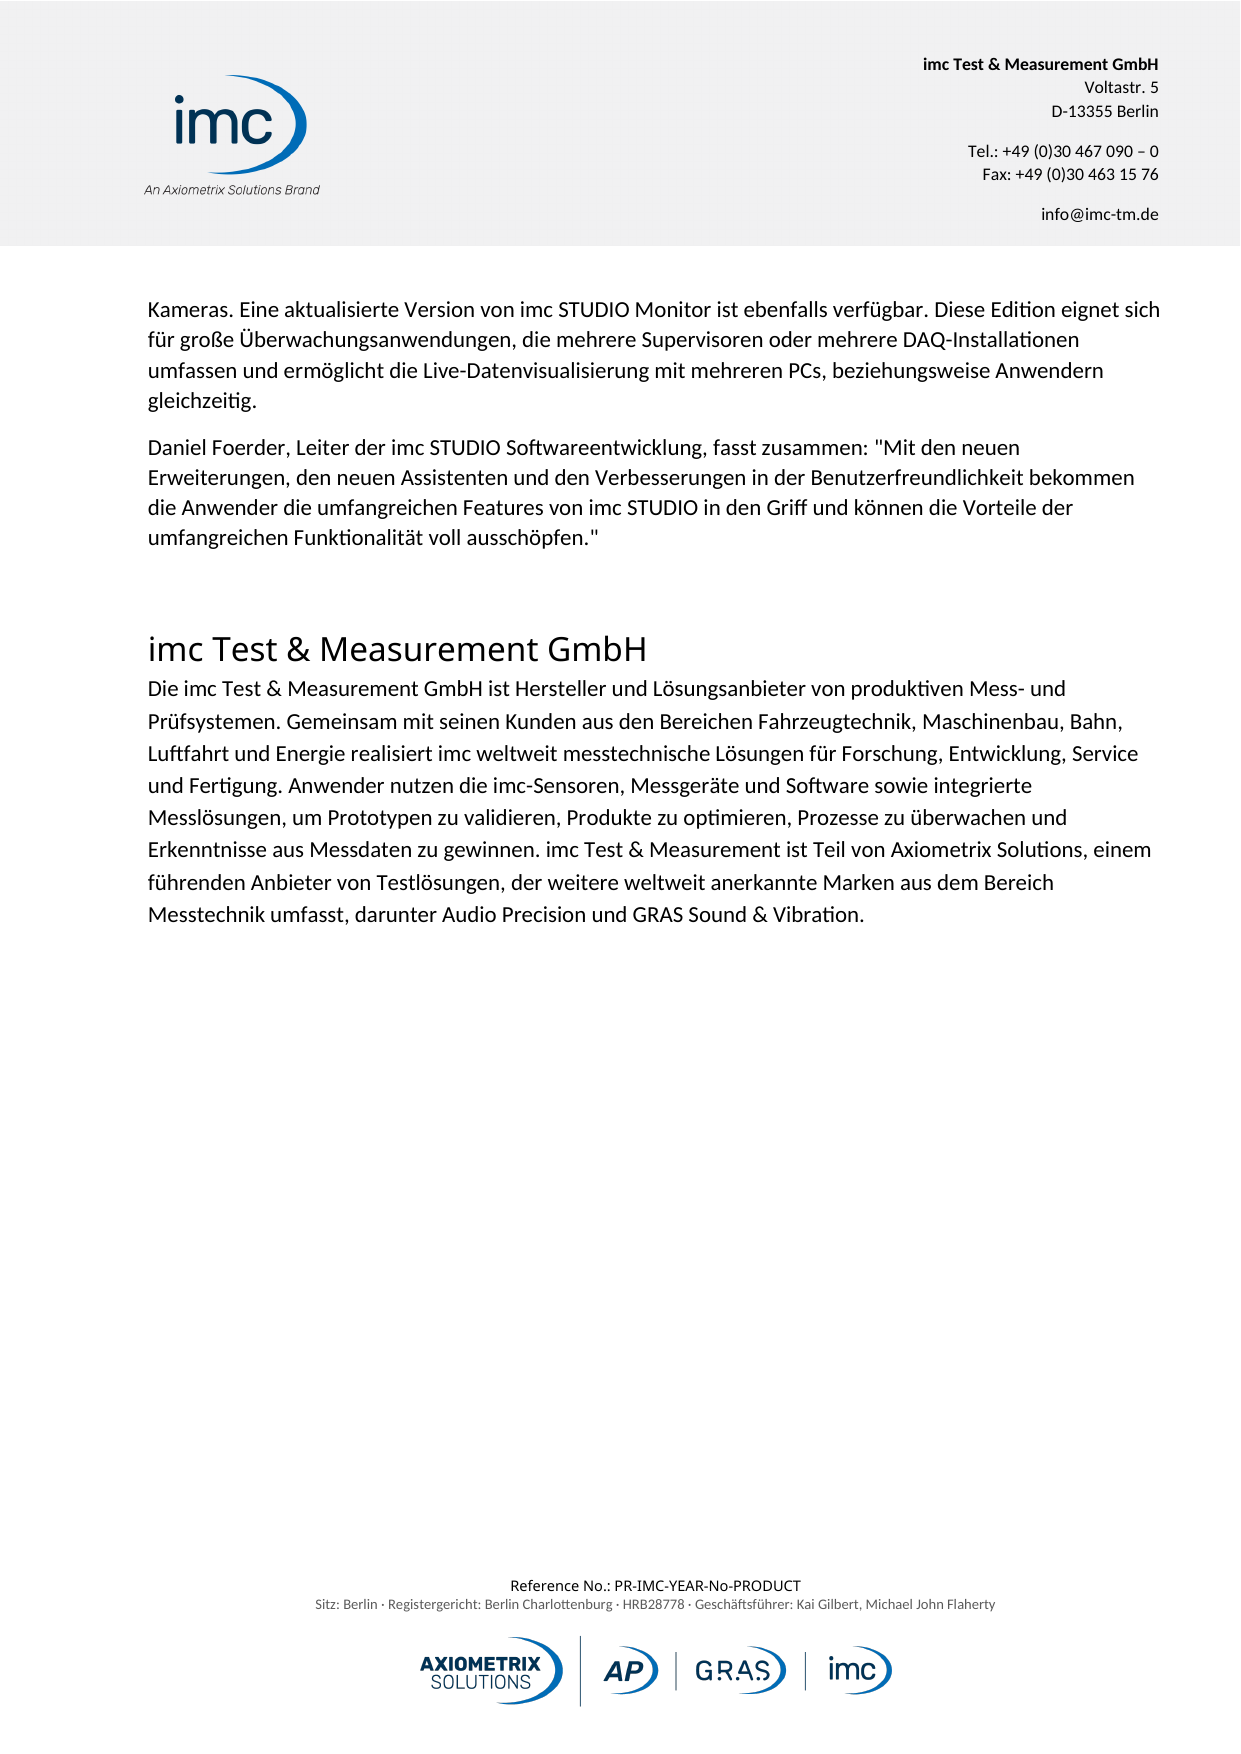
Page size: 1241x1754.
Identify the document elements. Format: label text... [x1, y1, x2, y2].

text Die imc Test & Measurement GmbH ist Hersteller und Lösungsanbieter von produktiven Mess- und Prüfsystemen. Gemeinsam mit seinen Kunden aus den Bereichen Fahrzeugtechnik, Maschinenbau, Bahn, Luftfahrt und Energie realisiert imc weltweit messtechnische Lösungen für Forschung, Entwicklung, Service und Fertigung. Anwender nutzen die imc-Sensoren, Messgeräte und Software sowie integrierte Messlösungen, um Prototypen zu validieren, Produkte zu optimieren, Prozesse zu überwachen und Erkenntnisse aus Messdaten zu gewinnen. imc Test & Measurement ist Teil von Axiometrix Solutions, einem führenden Anbieter von Testlösungen, der weitere weltweit anerkannte Marken aus dem Bereich Messtechnik umfasst, darunter Audio Precision und GRAS Sound & Vibration. [148, 674, 1163, 928]
text Daniel Foerder, Leiter der imc STUDIO Softwareentwicklung, fasst zusammen: "Mit den neuen Erweiterungen, den neuen Assistenten und den Verbesserungen in der Benutzerfreundlichkeit bekommen die Anwender die umfangreichen Features von imc STUDIO in den Griff und können die Vorteile der umfangreichen Funktionalität voll ausschöpfen." [148, 433, 1163, 552]
subtitle imc Test & Measurement GmbH [148, 626, 1163, 671]
picture [414, 1631, 897, 1713]
picture [0, 1, 1241, 246]
